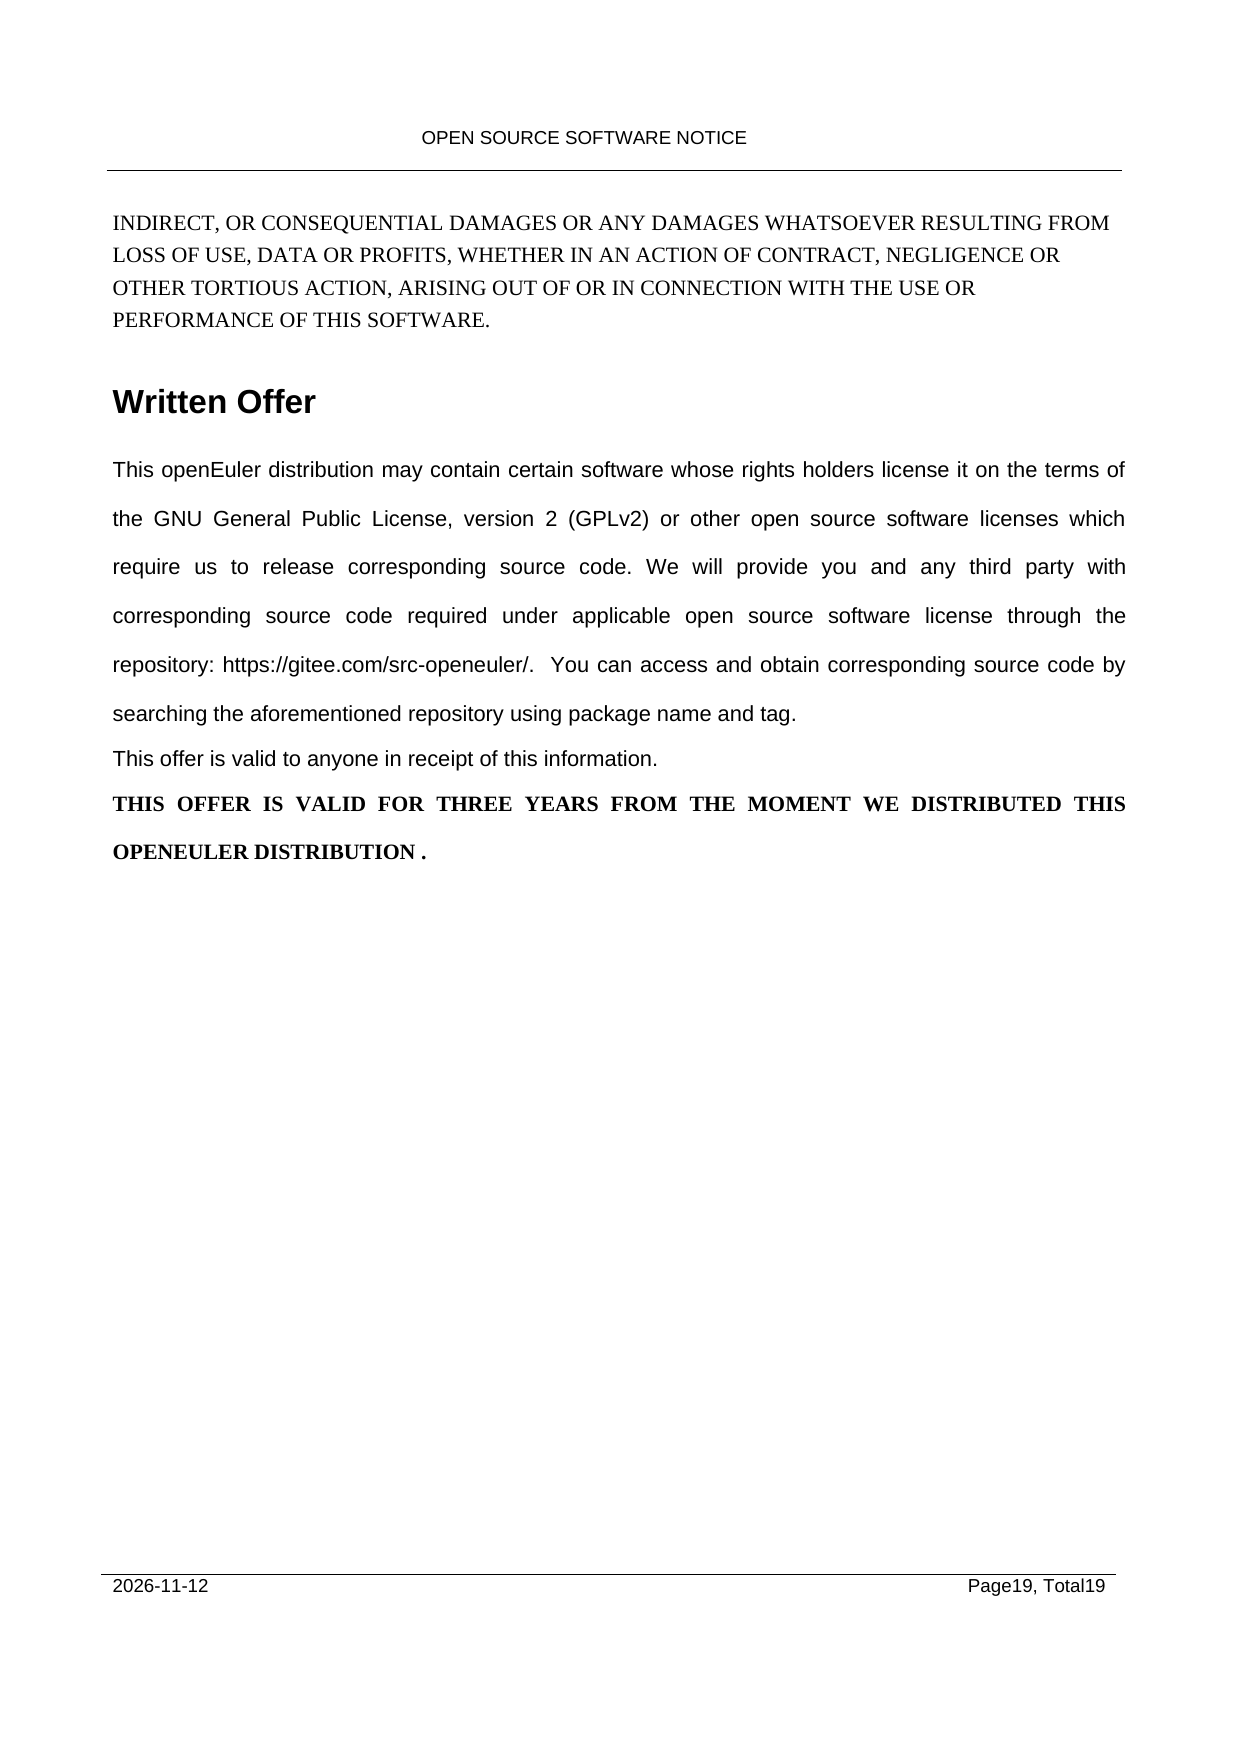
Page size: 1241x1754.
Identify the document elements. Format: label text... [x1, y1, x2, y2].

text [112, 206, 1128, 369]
text This offer is valid to anyone in receipt of this information. [112, 742, 1128, 774]
text Written Offer [112, 369, 1128, 434]
text THIS OFFER IS VALID FOR THREE YEARS FROM THE MOMENT WE DISTRIBUTED THIS OPENEULER DISTRIBUTION . [112, 787, 1128, 868]
text This openEuler distribution may contain certain software whose rights holders license it on the terms of the GNU General Public License, version 2 (GPLv2) or other open source software licenses which require us to release corresponding source code. We will provide you and any third party with corresponding source code required under applicable open source software license through the repository: https://gitee.com/src-openeuler/. You can access and obtain corresponding source code by searching the aforementioned repository using package name and tag. [112, 453, 1128, 729]
